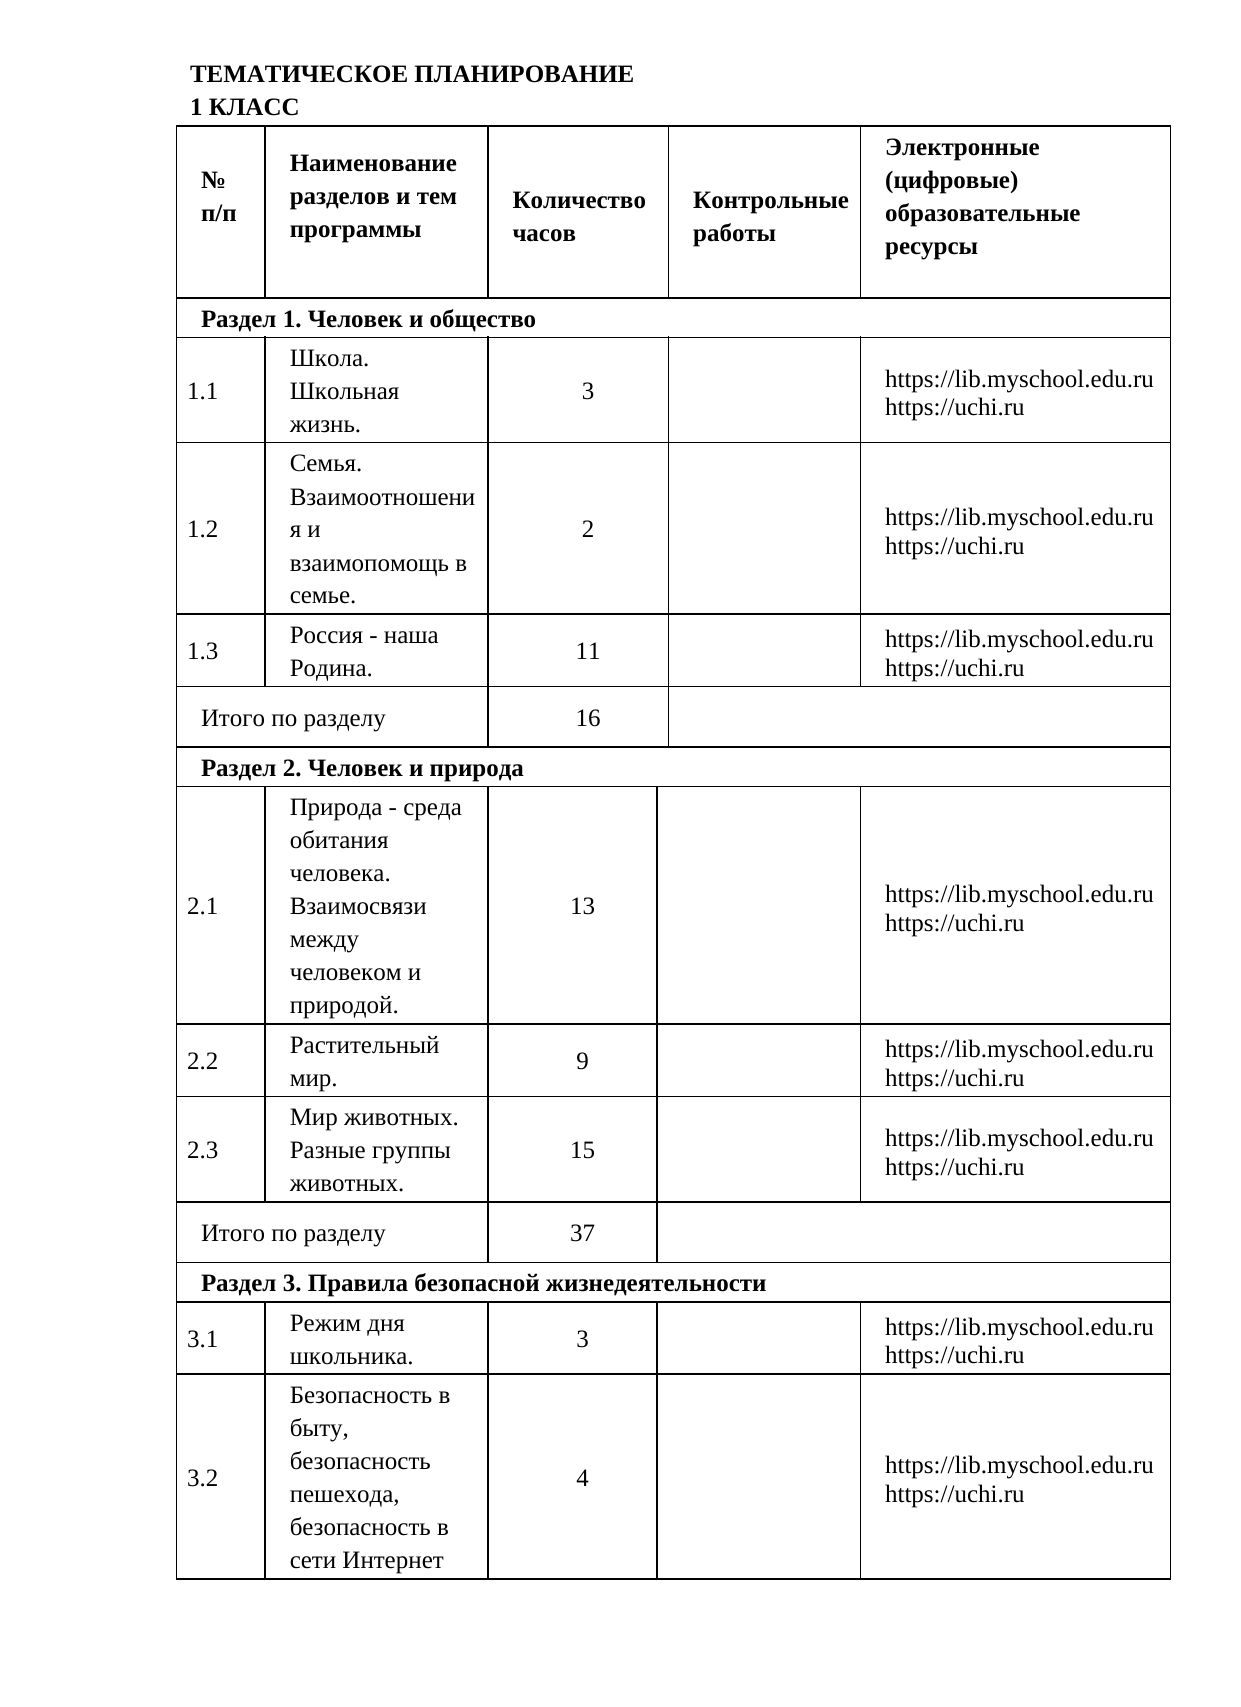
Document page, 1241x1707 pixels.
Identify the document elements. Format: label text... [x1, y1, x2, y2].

table_cell Школа. Школьная жизнь. [266, 338, 487, 442]
table_cell [658, 1375, 860, 1578]
table_cell https://lib.myschool.edu.ru https://uchi.ru [861, 443, 1170, 613]
table_cell Растительный мир. [266, 1025, 487, 1096]
table_header Наименование разделов и тем программы [266, 127, 487, 297]
table_cell Россия - наша Родина. [266, 615, 487, 686]
table_cell 9 [489, 1025, 656, 1096]
table_header [489, 127, 668, 165]
table_cell https://lib.myschool.edu.ru https://uchi.ru [861, 1375, 1170, 1578]
table_cell 2.1 [177, 787, 264, 1023]
table_cell https://lib.myschool.edu.ru https://uchi.ru [861, 1025, 1170, 1096]
table_cell https://lib.myschool.edu.ru https://uchi.ru [861, 338, 1170, 442]
table_cell [658, 787, 860, 1023]
table_cell 2.3 [177, 1097, 264, 1201]
table_cell 1.3 [177, 615, 264, 686]
table_cell https://lib.myschool.edu.ru https://uchi.ru [861, 615, 1170, 686]
table_cell Природа - среда обитания человека. Взаимосвязи между человеком и природой. [266, 787, 487, 1023]
table_cell [669, 338, 860, 442]
table_cell Итого по разделу [177, 1203, 487, 1262]
table_cell Семья. Взаимоотношения и взаимопомощь в семье. [266, 443, 487, 613]
table_cell https://lib.myschool.edu.ru https://uchi.ru [861, 1303, 1170, 1373]
table_cell Режим дня школьника. [266, 1303, 487, 1373]
table_cell [658, 1303, 860, 1373]
table_cell [669, 687, 1170, 746]
table_cell [658, 1097, 860, 1201]
table_cell Контрольные работы [669, 165, 860, 297]
table_cell [669, 615, 860, 686]
table_cell 11 [489, 615, 668, 686]
table_cell Раздел 1. Человек и общество [177, 299, 1170, 336]
table_header Электронные (цифровые) образовательные ресурсы [861, 127, 1170, 297]
table_cell 3 [489, 338, 668, 442]
table_cell https://lib.myschool.edu.ru https://uchi.ru [861, 1097, 1170, 1201]
table_header [669, 127, 860, 165]
table_cell Количество часов [489, 165, 668, 297]
table_cell [669, 443, 860, 613]
table_header № п/п [177, 127, 264, 297]
table_cell 1.1 [177, 338, 264, 442]
table_cell Безопасность в быту, безопасность пешехода, безопасность в сети Интернет [266, 1375, 487, 1578]
table_cell 1.2 [177, 443, 264, 613]
table_cell 4 [489, 1375, 656, 1578]
table_cell Раздел 2. Человек и природа [177, 748, 1170, 786]
table_cell [658, 1203, 1170, 1262]
table_cell https://lib.myschool.edu.ru https://uchi.ru [861, 787, 1170, 1023]
text 1 КЛАСС [190, 92, 1167, 121]
table_cell Итого по разделу [177, 687, 487, 746]
table_cell 37 [489, 1203, 656, 1262]
table_cell 3.1 [177, 1303, 264, 1373]
table_cell Раздел 3. Правила безопасной жизнедеятельности [177, 1263, 1170, 1301]
table_cell Мир животных. Разные группы животных. [266, 1097, 487, 1201]
table_cell 15 [489, 1097, 656, 1201]
table_cell 13 [489, 787, 656, 1023]
table_cell [658, 1025, 860, 1096]
table_cell 2 [489, 443, 668, 613]
table_cell 2.2 [177, 1025, 264, 1096]
table_cell 3.2 [177, 1375, 264, 1578]
table_cell 16 [489, 687, 668, 746]
text ТЕМАТИЧЕСКОЕ ПЛАНИРОВАНИЕ [190, 59, 1167, 88]
table_cell 3 [489, 1303, 656, 1373]
